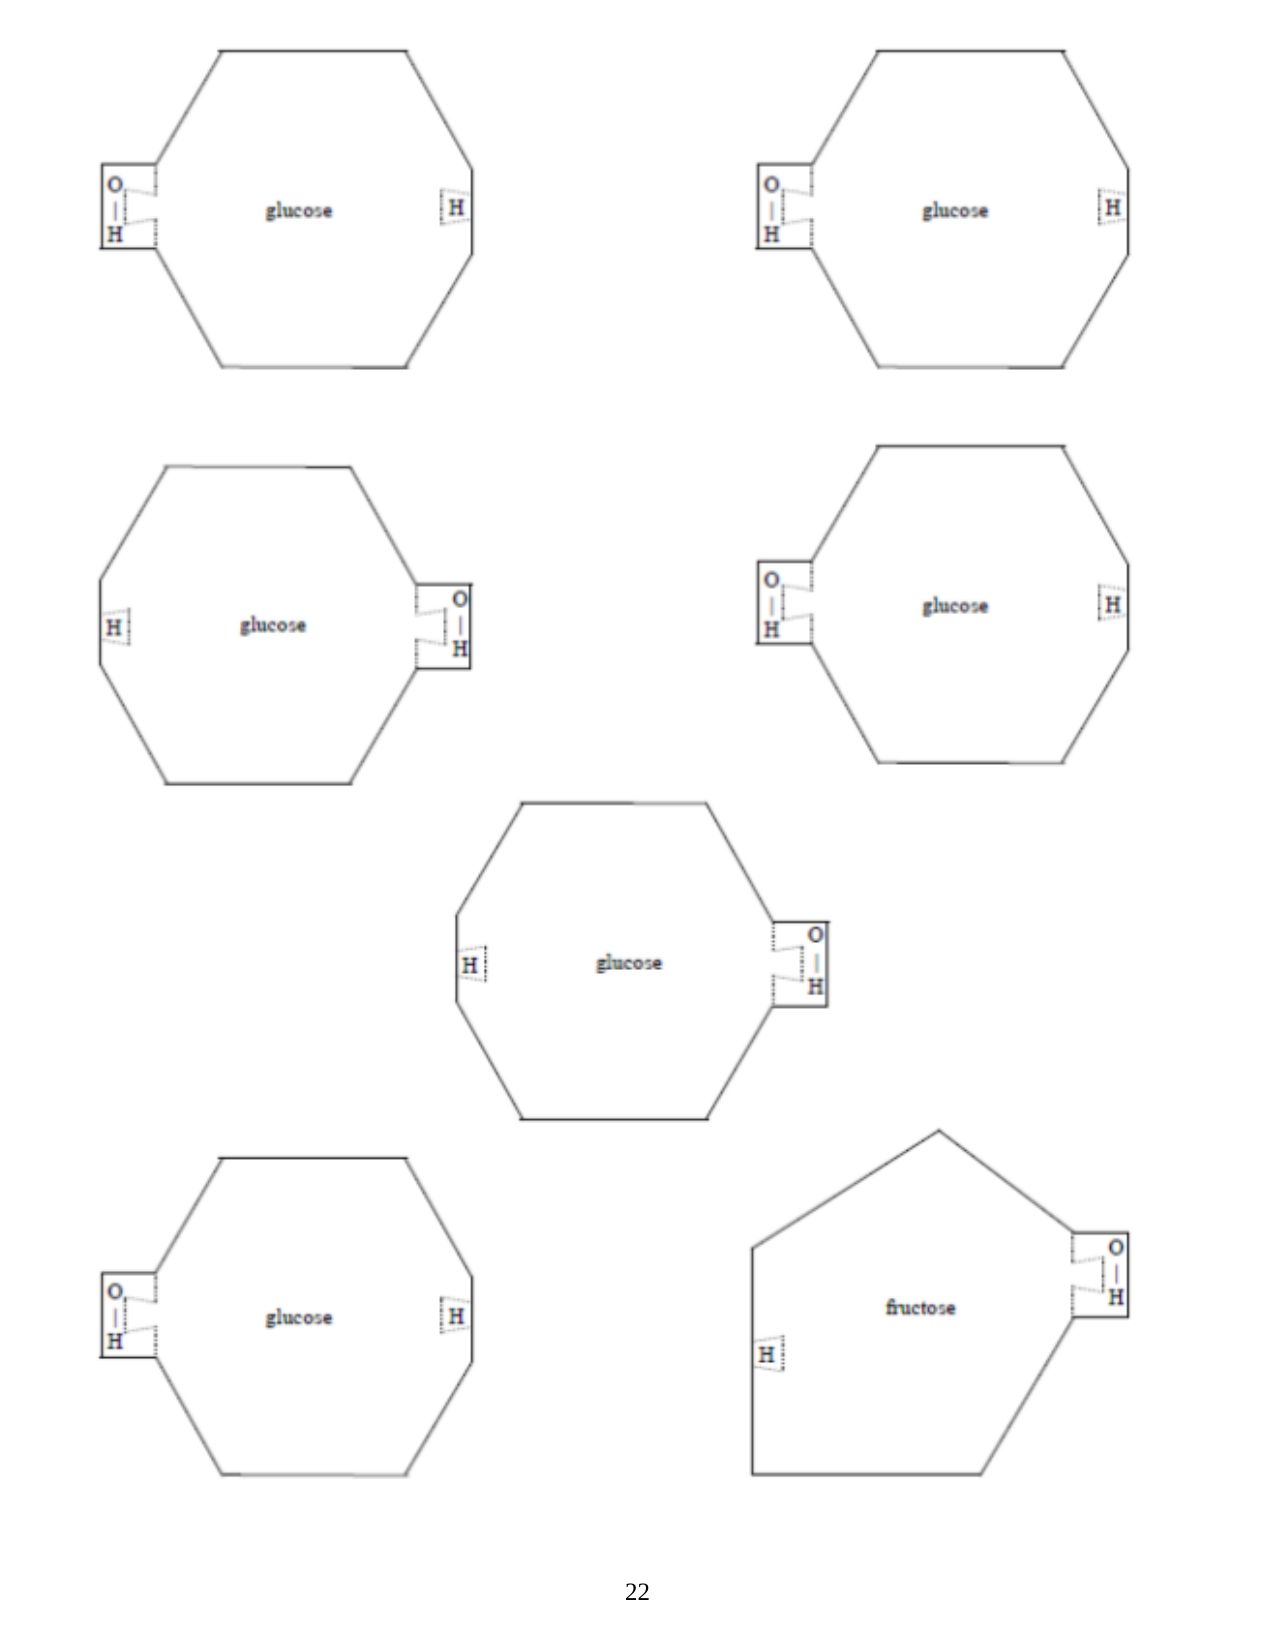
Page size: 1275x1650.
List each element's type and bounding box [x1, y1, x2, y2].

picture [90, 37, 1141, 1481]
